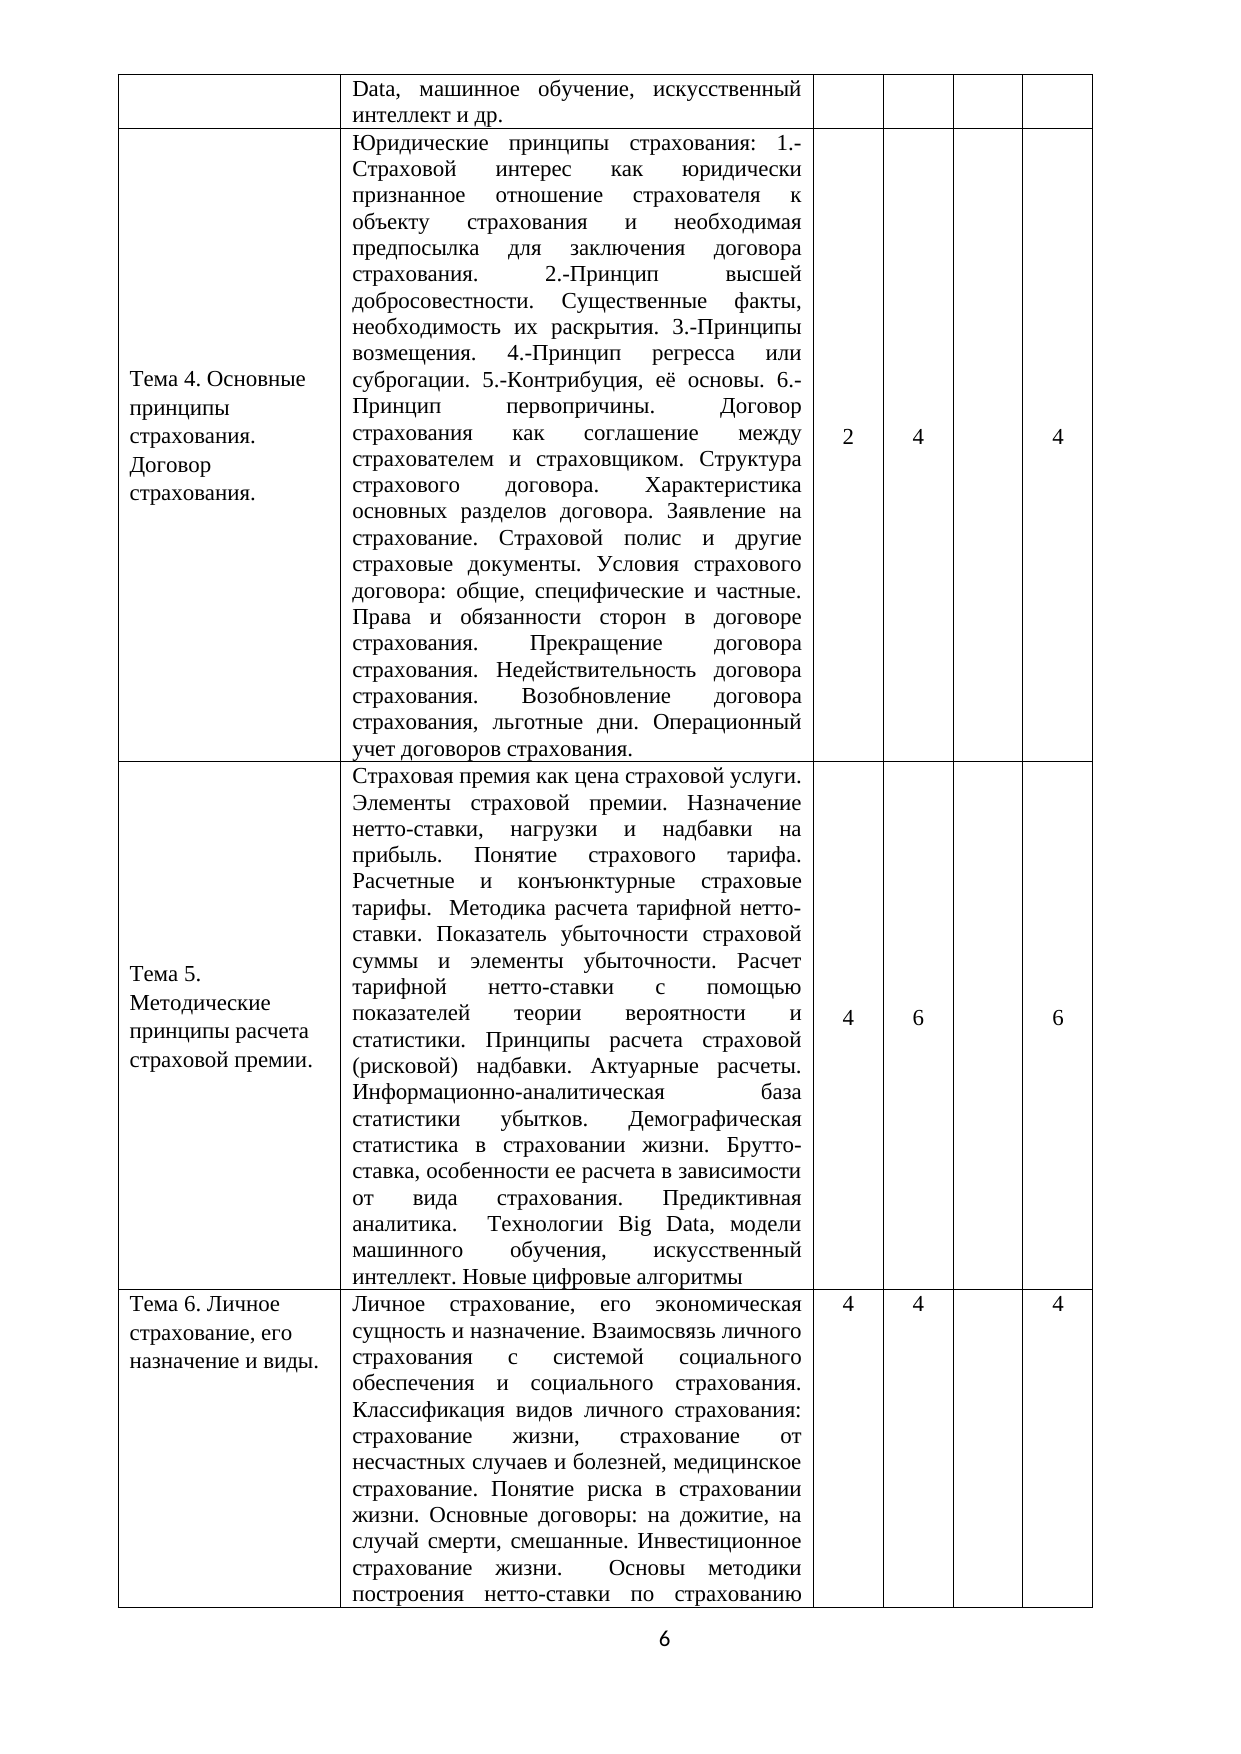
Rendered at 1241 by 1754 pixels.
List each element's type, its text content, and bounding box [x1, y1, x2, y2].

table_cell 4 [814, 1290, 883, 1607]
table_cell Страховая премия как цена страховой услуги. Элементы страховой премии. Назначение нетто-ставки, нагрузки и надбавки на прибыль. Понятие страхового тарифа. Расчетные и конъюнктурные страховые тарифы. Методика расчета тарифной нетто-ставки. Показатель убыточности страховой суммы и элементы убыточности. Расчет тарифной нетто-ставки с помощью показателей теории вероятности и статистики. Принципы расчета страховой (рисковой) надбавки. Актуарные расчеты. Информационно-аналитическая база статистики убытков. Демографическая статистика в страховании жизни. Брутто-ставка, особенности ее расчета в зависимости от вида страхования. Предиктивная аналитика. Технологии Big Data, модели машинного обучения, искусственный интеллект. Новые цифровые алгоритмы [341, 762, 813, 1289]
table_cell 2 [884, 75, 953, 128]
table_cell 2 [814, 75, 883, 128]
table_cell [954, 129, 1022, 761]
table_cell 2 [814, 129, 883, 761]
table_cell Тема 5. Методические принципы расчета страховой премии. [119, 762, 340, 1289]
table_cell 4 [814, 762, 883, 1289]
table_cell Юридические принципы страхования: 1.-Страховой интерес как юридически признанное отношение страхователя к объекту страхования и необходимая предпосылка для заключения договора страхования. 2.-Принцип высшей добросовестности. Существенные факты, необходимость их раскрытия. 3.-Принципы возмещения. 4.-Принцип регресса или суброгации. 5.-Контрибуция, её основы. 6.-Принцип первопричины. Договор страхования как соглашение между страхователем и страховщиком. Структура страхового договора. Характеристика основных разделов договора. Заявление на страхование. Страховой полис и другие страховые документы. Условия страхового договора: общие, специфические и частные. Права и обязанности сторон в договоре страхования. Прекращение договора страхования. Недействительность договора страхования. Возобновление договора страхования, льготные дни. Операционный учет договоров страхования. [341, 129, 813, 761]
table_cell [954, 762, 1022, 1289]
table_cell 4 [884, 129, 953, 761]
table_cell 4 [1023, 1290, 1092, 1607]
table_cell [119, 1290, 340, 1607]
table_cell Тема 4. Основные принципы страхования. Договор страхования. [119, 129, 340, 761]
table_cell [341, 1290, 813, 1607]
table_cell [341, 75, 813, 128]
table_cell 4 [1023, 129, 1092, 761]
table_cell 2 [1023, 75, 1092, 128]
table_cell 6 [884, 762, 953, 1289]
table_cell [954, 75, 1022, 128]
table_cell [954, 1290, 1022, 1607]
table_cell 6 [1023, 762, 1092, 1289]
table_cell 4 [884, 1290, 953, 1607]
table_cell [119, 75, 340, 128]
